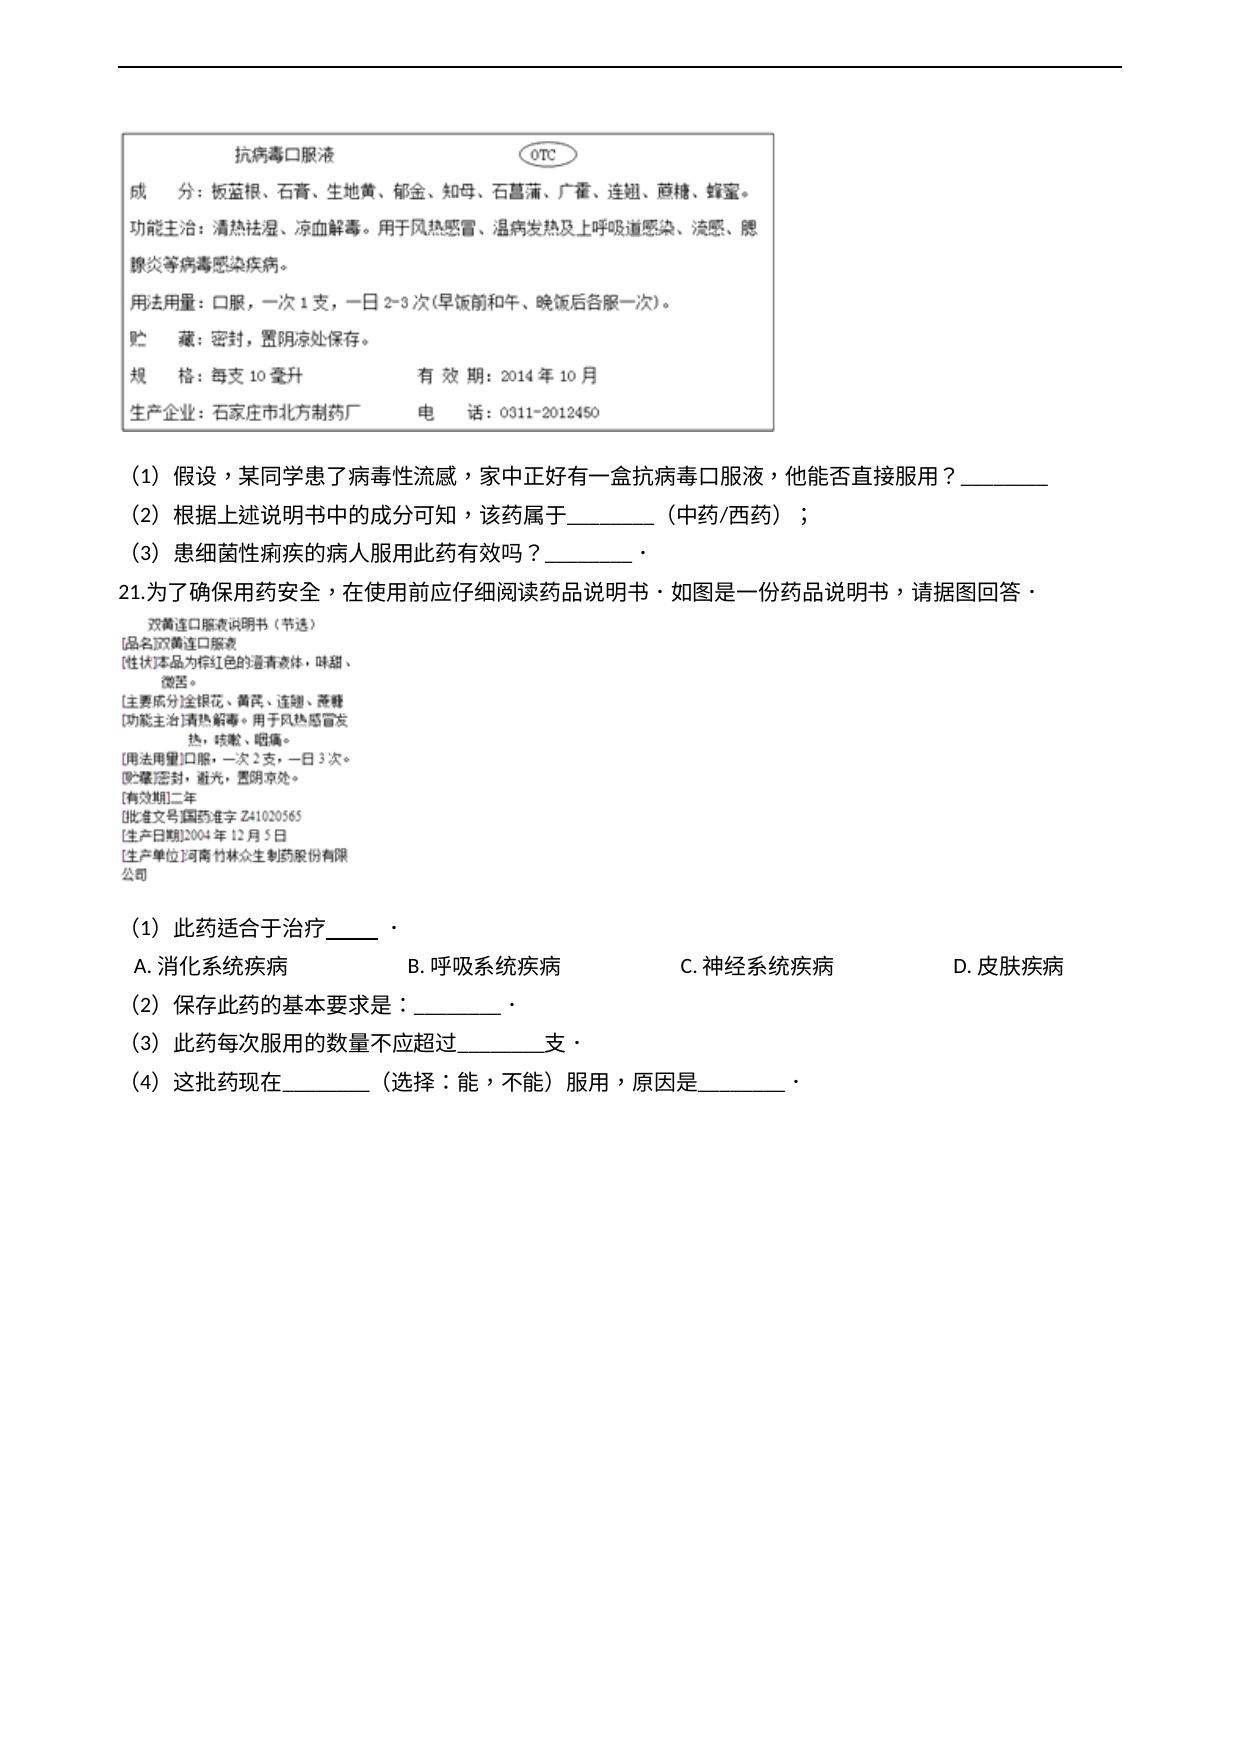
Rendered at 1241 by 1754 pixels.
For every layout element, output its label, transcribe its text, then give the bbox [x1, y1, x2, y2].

picture [948, 968, 954, 975]
picture [675, 968, 681, 975]
picture [118, 129, 775, 432]
text （1）假设，某同学患了病毒性流感，家中正好有一盒抗病毒口服液，他能否直接服用？________ [118, 460, 1122, 492]
text （1）此药适合于治疗 ． [118, 911, 1122, 944]
text （2）保存此药的基本要求是：________． [118, 988, 1122, 1021]
picture [402, 968, 408, 975]
text A. 消化系统疾病 B. 呼吸系统疾病 C. 神经系统疾病 D. 皮肤疾病 [134, 950, 1122, 982]
text （4）这批药现在________（选择：能，不能）服用，原因是________． [118, 1065, 1122, 1098]
text （3）患细菌性痢疾的病人服用此药有效吗？________． [118, 537, 1122, 569]
text 21.为了确保用药安全，在使用前应仔细阅读药品说明书．如图是一份药品说明书，请据图回答． [118, 575, 1122, 608]
text （2）根据上述说明书中的成分可知，该药属于________（中药/西药）； [118, 498, 1122, 531]
text （3）此药每次服用的数量不应超过________支． [118, 1027, 1122, 1059]
picture [118, 613, 350, 883]
